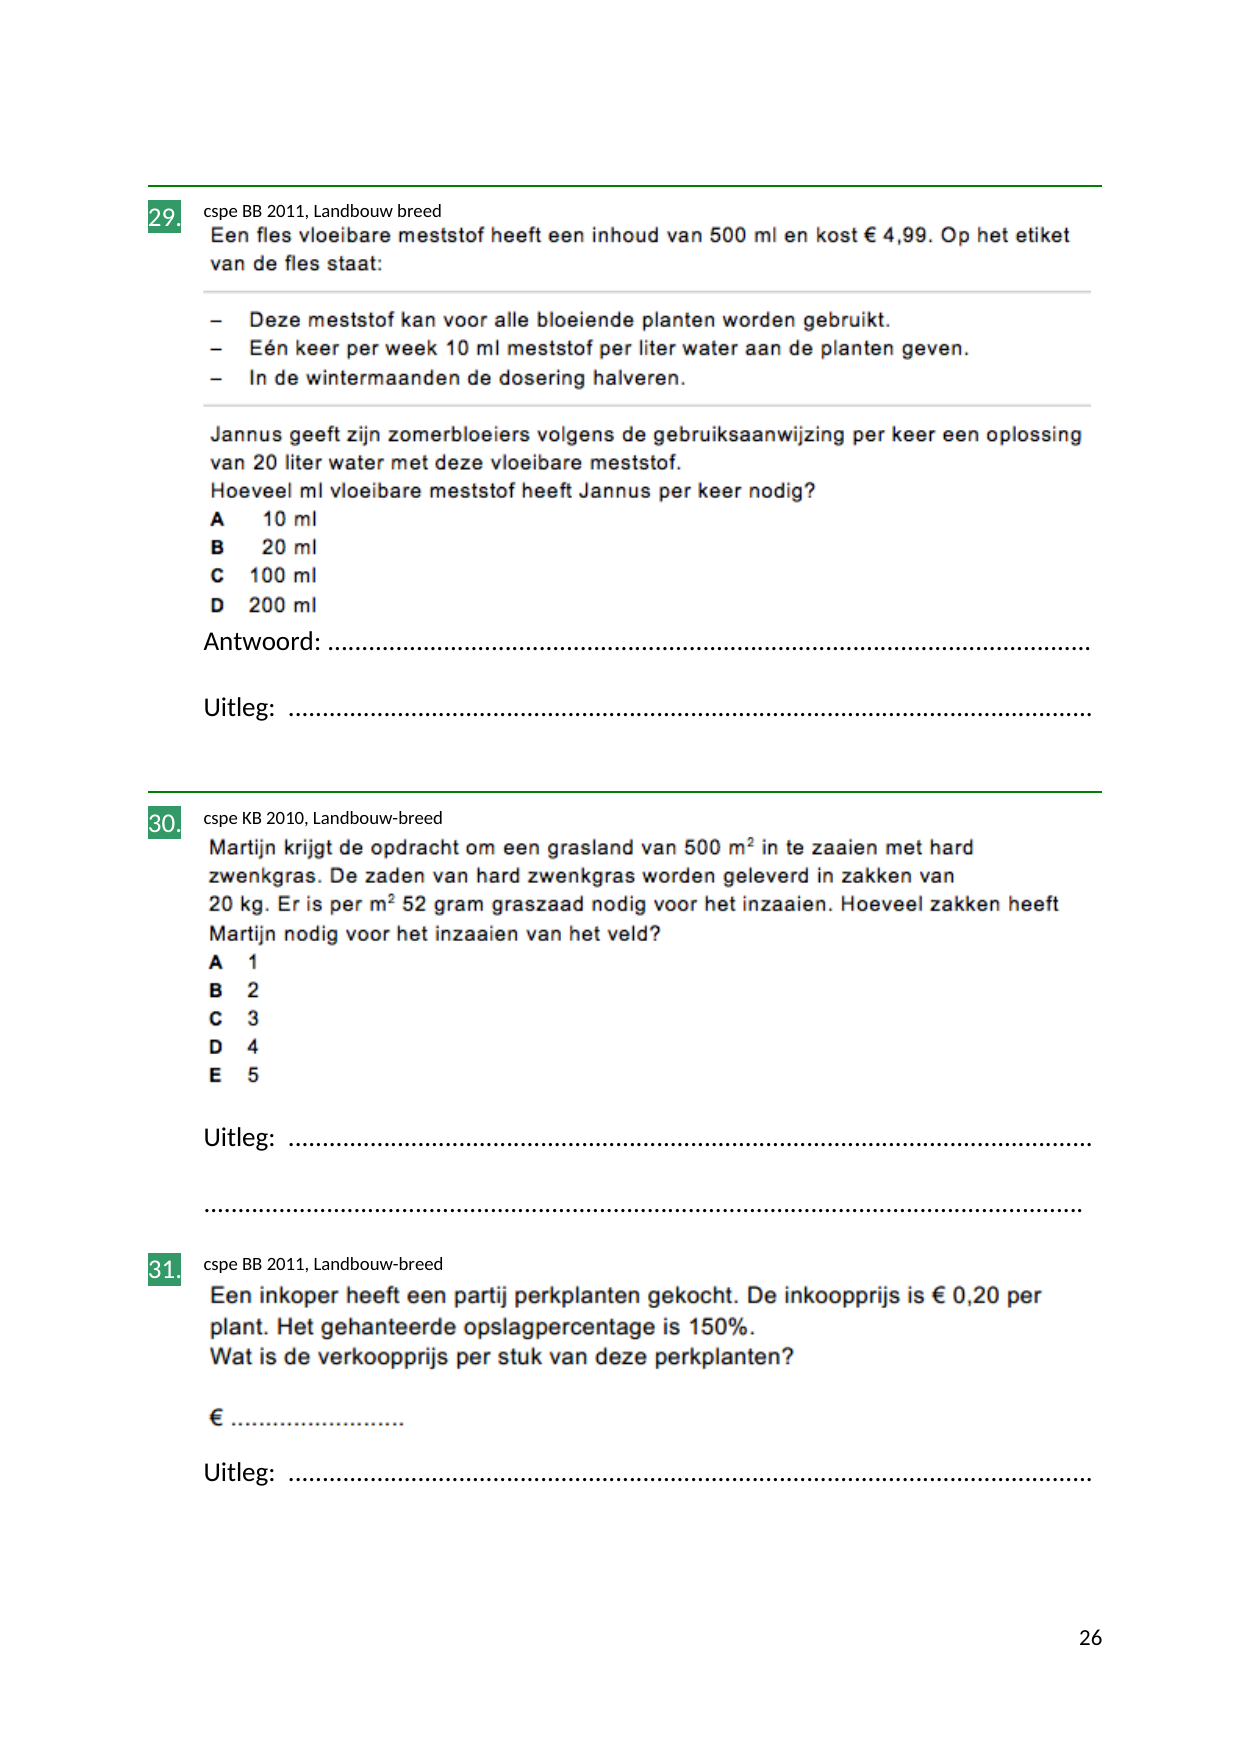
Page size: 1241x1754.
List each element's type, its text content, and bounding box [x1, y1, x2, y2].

picture [203, 828, 1066, 1098]
table_header cspe BB 2011, Landbouw breed Antwoord: ................................................................................................................ Uitleg: ...................................................................................................................... [192, 200, 1107, 723]
picture [203, 222, 1091, 625]
table_header cspe KB 2010, Landbouw-breed Uitleg: ...................................................................................................................... ................................................................................................................................. [192, 806, 1107, 1219]
table_header cspe BB 2011, Landbouw-breed Uitleg: ...................................................................................................................... [192, 1253, 1107, 1488]
picture [203, 1275, 1049, 1432]
table_header [136, 806, 192, 1219]
table_header [136, 200, 192, 723]
table_header [136, 1253, 192, 1488]
